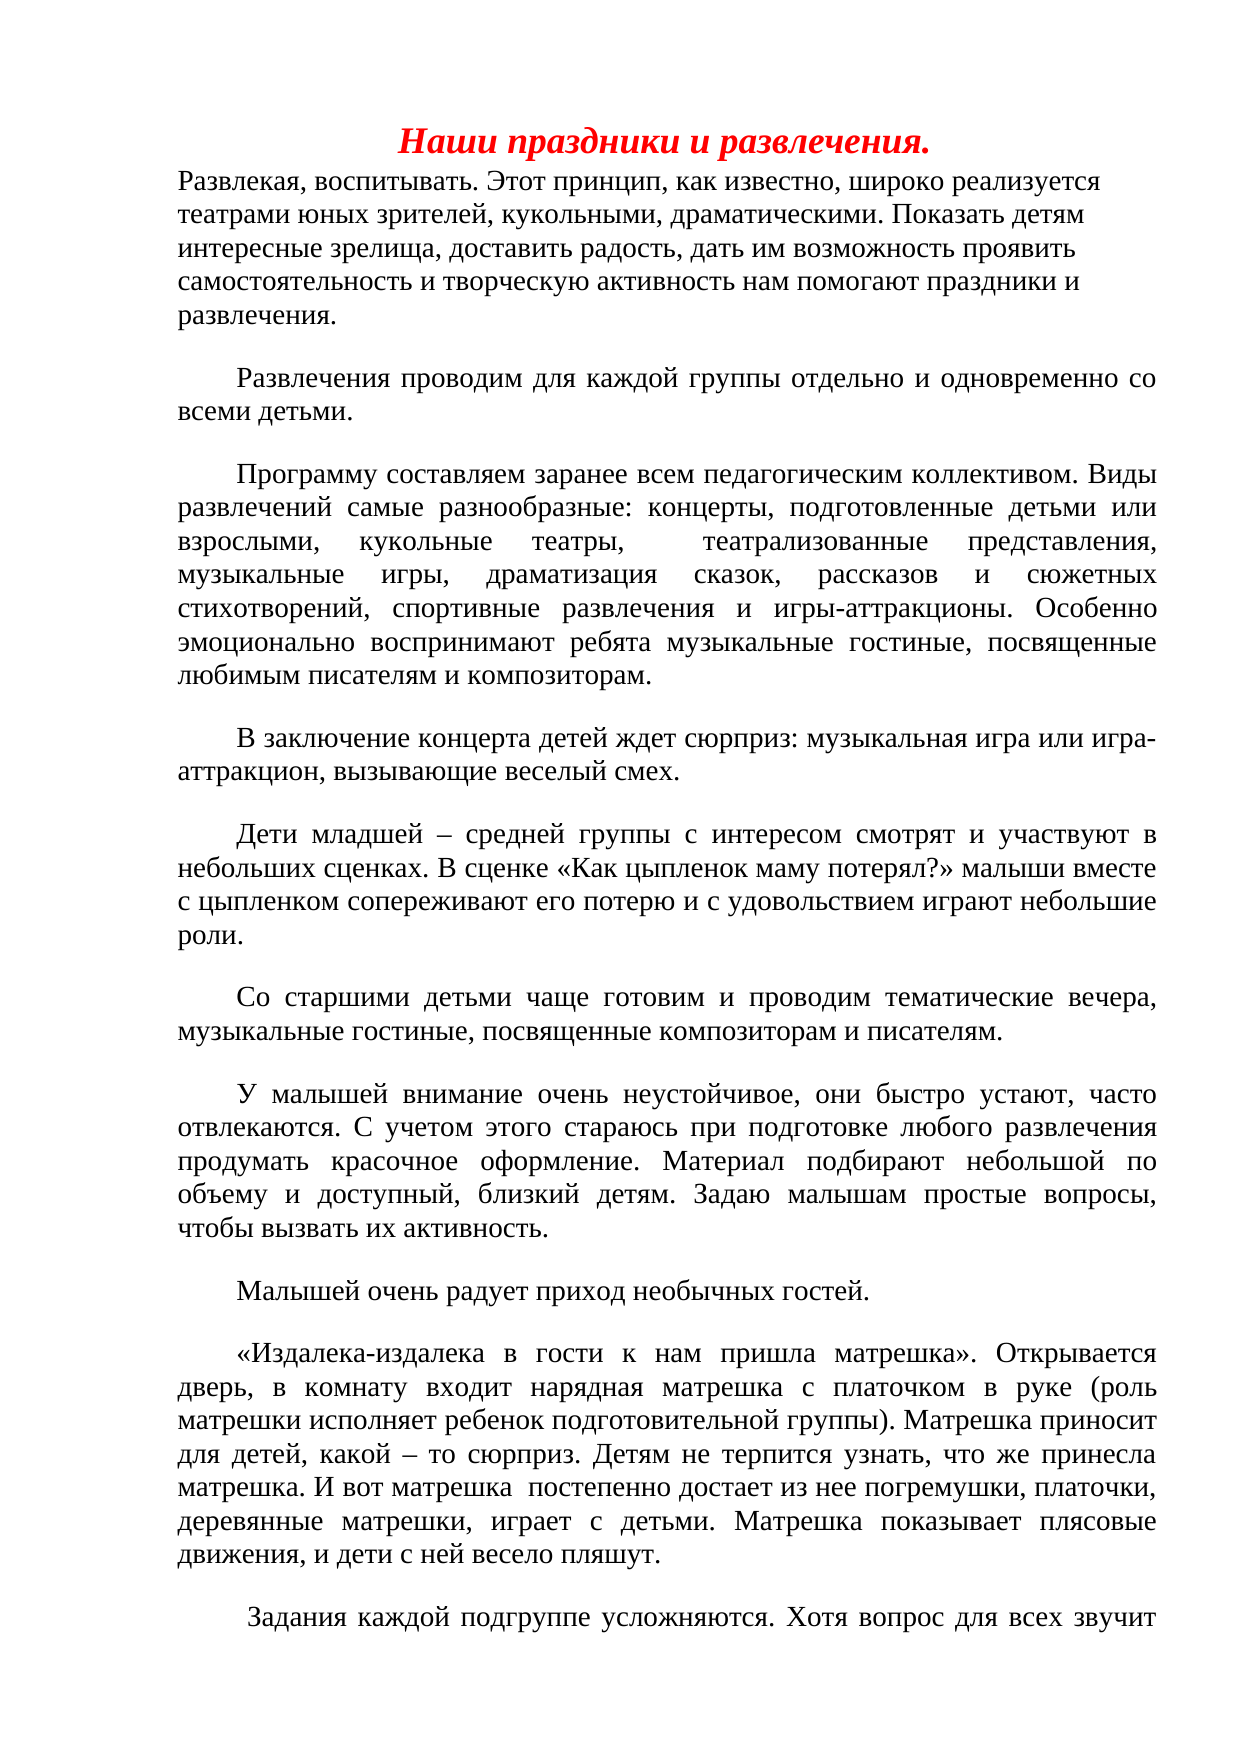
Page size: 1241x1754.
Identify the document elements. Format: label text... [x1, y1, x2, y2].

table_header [176, 161, 1159, 1634]
text Наши праздники и развлечения. [177, 118, 1152, 161]
